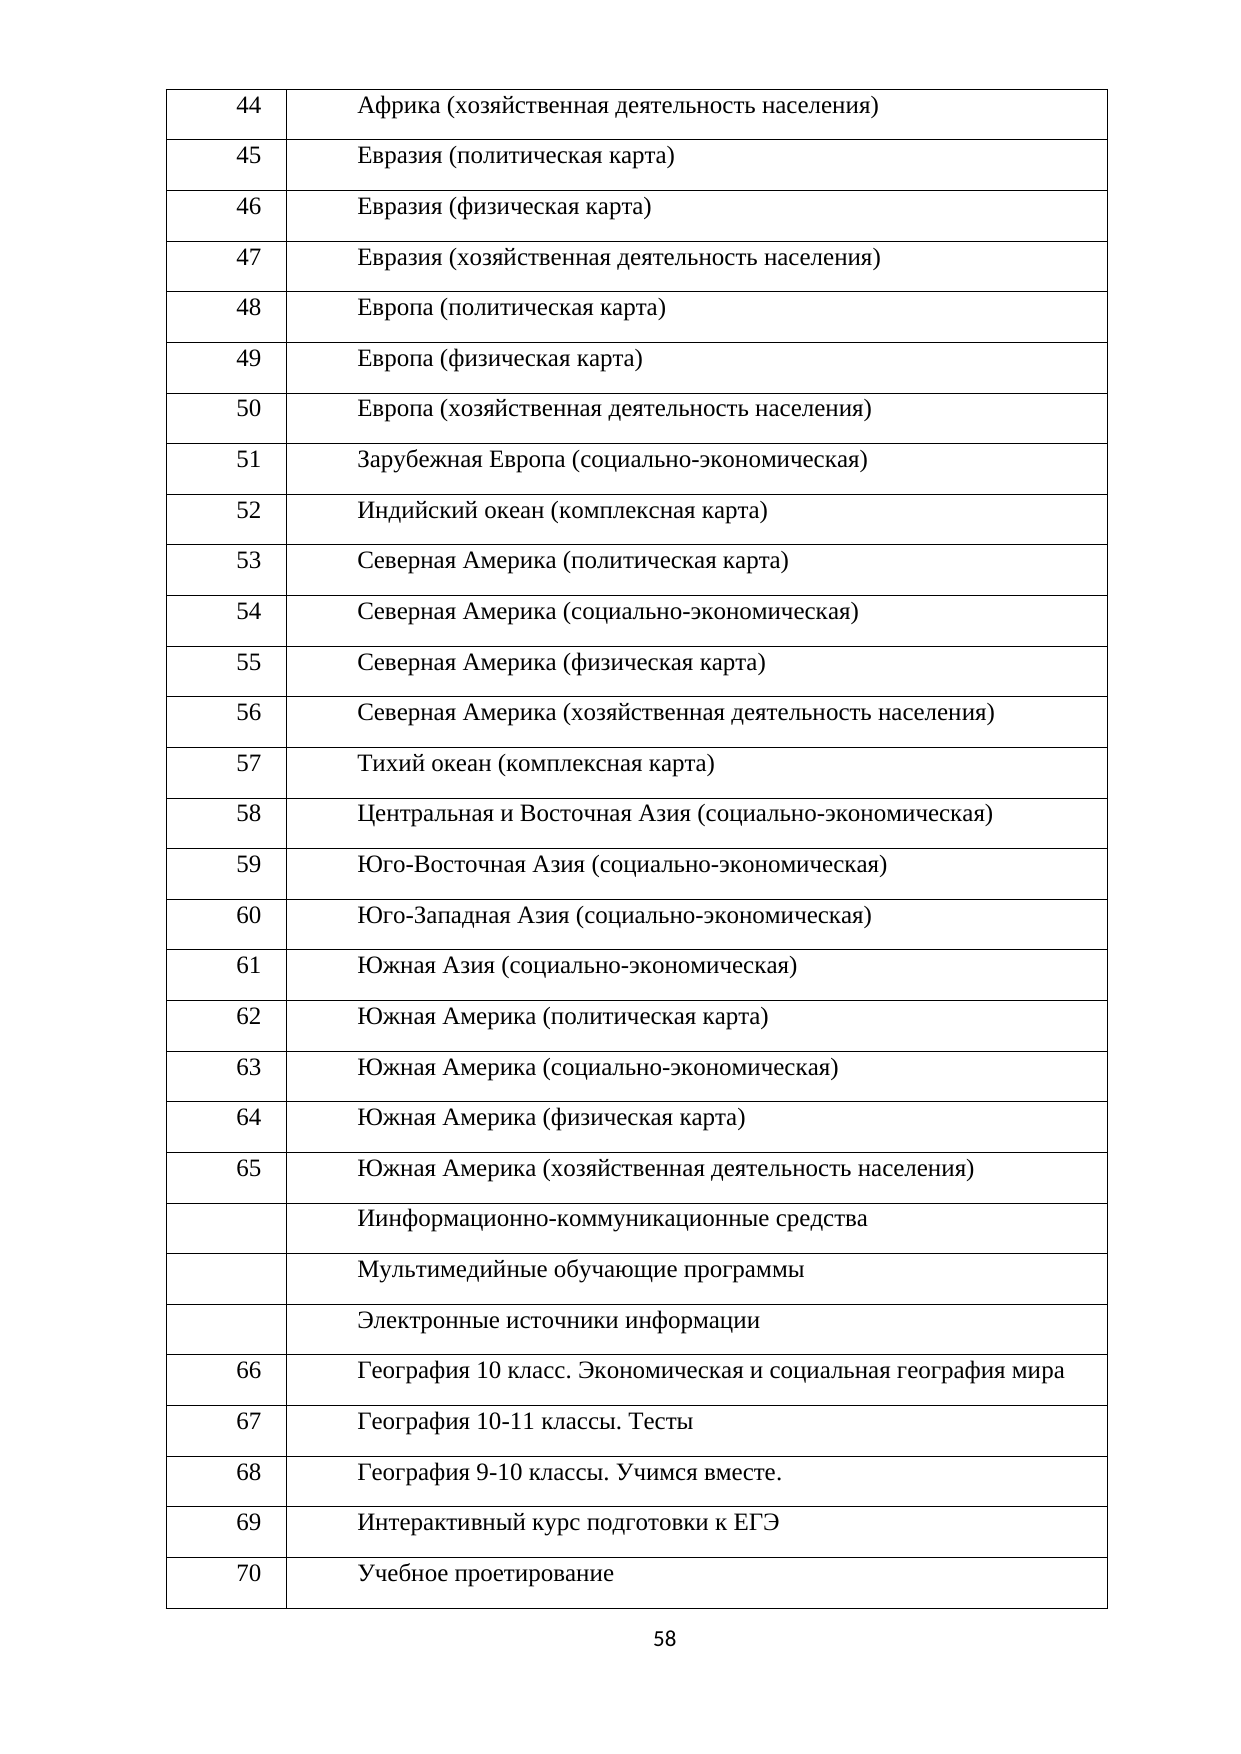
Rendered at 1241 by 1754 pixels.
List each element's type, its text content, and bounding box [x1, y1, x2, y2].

table_cell 44 [167, 90, 286, 139]
table_cell Евразия (физическая карта) [287, 191, 1107, 241]
table_cell 63 [167, 1052, 286, 1101]
table_cell Южная Америка (политическая карта) [287, 1001, 1107, 1051]
table_cell Евразия (хозяйственная деятельность населения) [287, 242, 1107, 291]
table_cell Учебное проетирование [287, 1558, 1107, 1607]
table_cell 55 [167, 647, 286, 696]
table_cell Иинформационно-коммуникационные средства [287, 1204, 1107, 1253]
table_cell Центральная и Восточная Азия (социально-экономическая) [287, 799, 1107, 848]
table_cell География 10-11 классы. Тесты [287, 1406, 1107, 1456]
table_cell Евразия (политическая карта) [287, 140, 1107, 190]
table_cell Юго-Восточная Азия (социально-экономическая) [287, 849, 1107, 899]
table_cell 49 [167, 343, 286, 392]
table_cell 60 [167, 900, 286, 949]
table_cell 46 [167, 191, 286, 241]
table_cell Тихий океан (комплексная карта) [287, 748, 1107, 797]
table_cell 50 [167, 394, 286, 443]
table_cell 61 [167, 950, 286, 1000]
table_cell Северная Америка (хозяйственная деятельность населения) [287, 697, 1107, 747]
table_cell Южная Америка (физическая карта) [287, 1102, 1107, 1152]
table_cell 57 [167, 748, 286, 797]
table_cell [167, 1204, 286, 1253]
table_cell 64 [167, 1102, 286, 1152]
table_cell Северная Америка (политическая карта) [287, 545, 1107, 595]
table_cell Южная Азия (социально-экономическая) [287, 950, 1107, 1000]
table_cell Северная Америка (социально-экономическая) [287, 596, 1107, 646]
table_cell 68 [167, 1457, 286, 1506]
table_cell Европа (политическая карта) [287, 292, 1107, 342]
table_cell 54 [167, 596, 286, 646]
table_cell Электронные источники информации [287, 1305, 1107, 1354]
table_cell 59 [167, 849, 286, 899]
table_cell Мультимедийные обучающие программы [287, 1254, 1107, 1304]
table_cell Африка (хозяйственная деятельность населения) [287, 90, 1107, 139]
table_cell Интерактивный курс подготовки к ЕГЭ [287, 1507, 1107, 1557]
table_cell Европа (хозяйственная деятельность населения) [287, 394, 1107, 443]
table_cell 52 [167, 495, 286, 544]
table_cell Северная Америка (физическая карта) [287, 647, 1107, 696]
table_cell География 9-10 классы. Учимся вместе. [287, 1457, 1107, 1506]
table_cell Зарубежная Европа (социально-экономическая) [287, 444, 1107, 494]
table_cell Южная Америка (социально-экономическая) [287, 1052, 1107, 1101]
table_cell 51 [167, 444, 286, 494]
table_cell 53 [167, 545, 286, 595]
table_cell 62 [167, 1001, 286, 1051]
table_cell 48 [167, 292, 286, 342]
table_cell [167, 1254, 286, 1304]
table_cell 45 [167, 140, 286, 190]
table_cell Индийский океан (комплексная карта) [287, 495, 1107, 544]
table_cell Южная Америка (хозяйственная деятельность населения) [287, 1153, 1107, 1202]
table_cell 65 [167, 1153, 286, 1202]
table_cell Европа (физическая карта) [287, 343, 1107, 392]
table_cell 67 [167, 1406, 286, 1456]
table_cell 69 [167, 1507, 286, 1557]
table_cell 47 [167, 242, 286, 291]
table_cell География 10 класс. Экономическая и социальная география мира [287, 1355, 1107, 1405]
table_cell 58 [167, 799, 286, 848]
table_cell Юго-Западная Азия (социально-экономическая) [287, 900, 1107, 949]
table_cell 56 [167, 697, 286, 747]
table_cell 70 [167, 1558, 286, 1607]
table_cell 66 [167, 1355, 286, 1405]
table_cell [167, 1305, 286, 1354]
